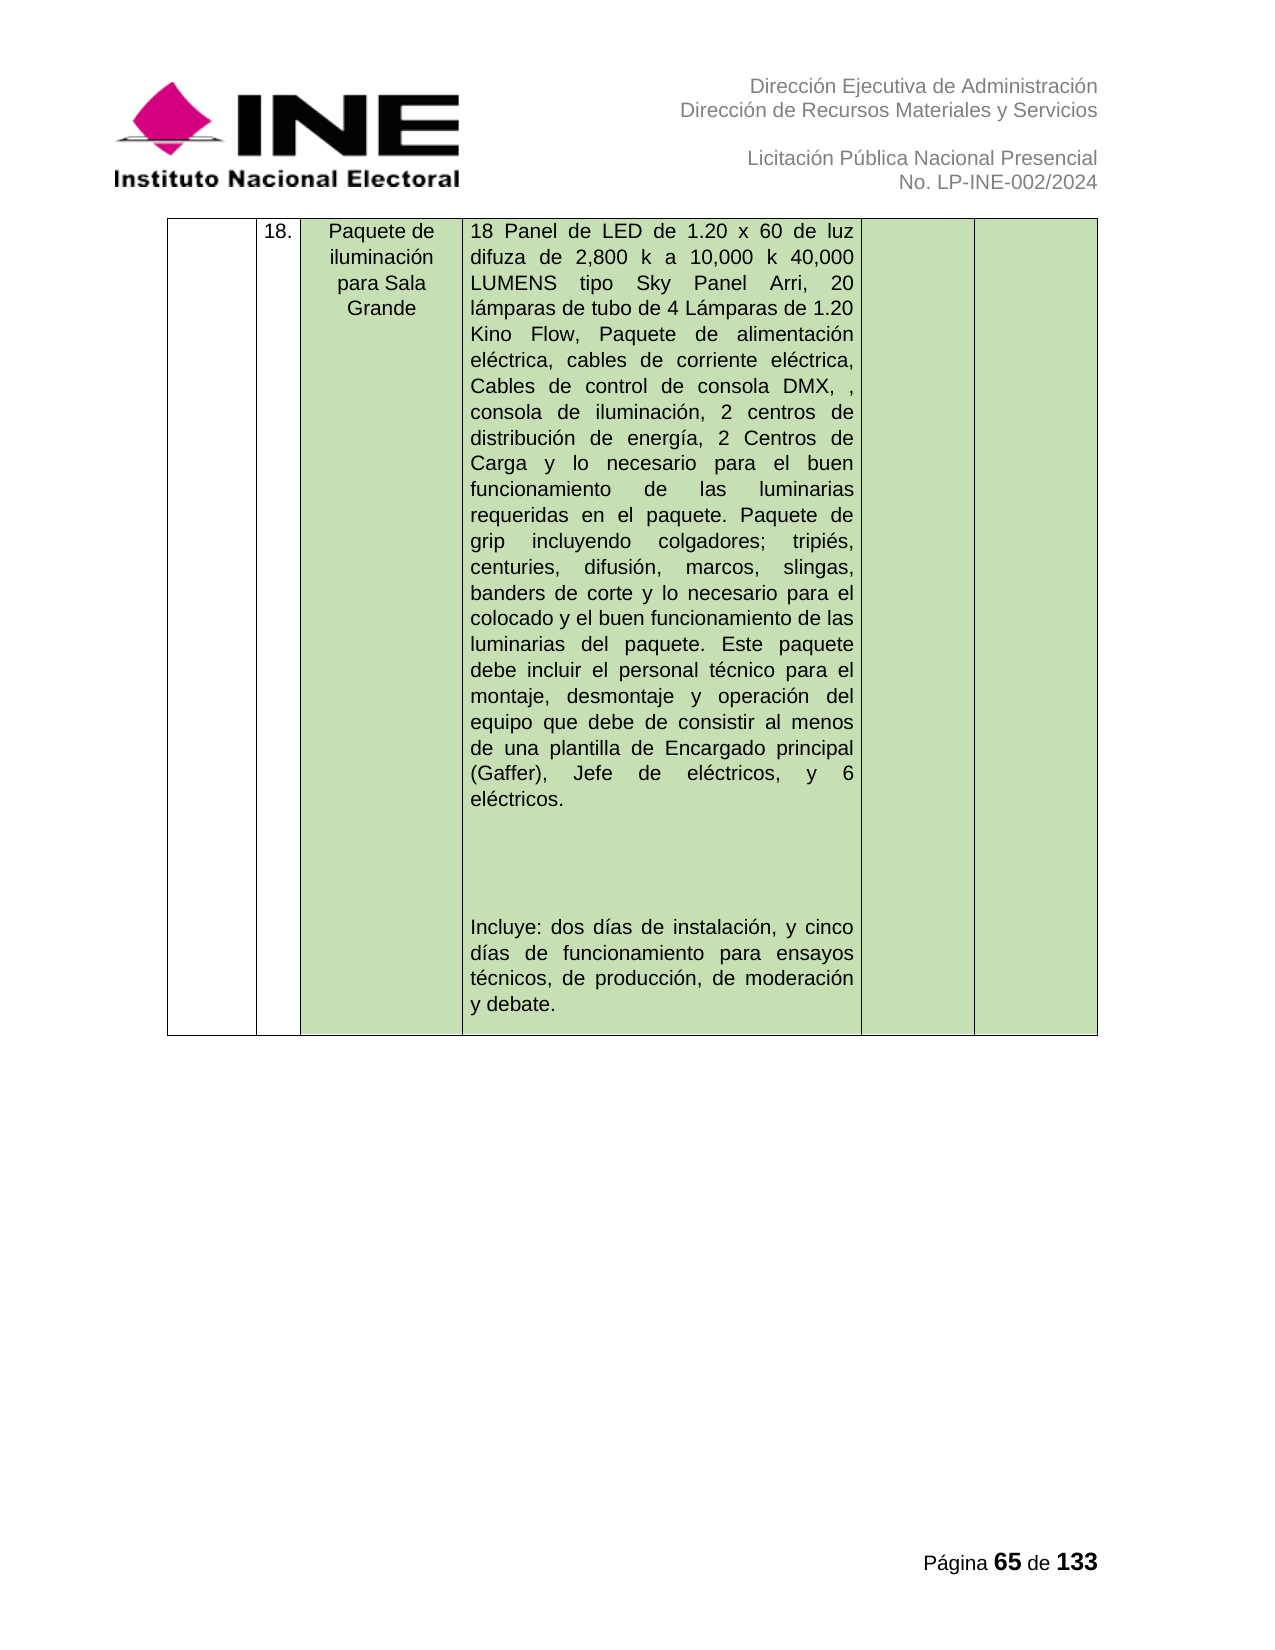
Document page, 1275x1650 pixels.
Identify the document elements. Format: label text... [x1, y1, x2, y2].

table_cell Paquete de iluminación para Sala Grande [301, 219, 462, 1034]
table_cell 18. [257, 219, 300, 1034]
table_cell [862, 219, 974, 1034]
picture [115, 82, 459, 187]
table_cell 18 Panel de LED de 1.20 x 60 de luz difuza de 2,800 k a 10,000 k 40,000 LUMENS tipo Sky Panel Arri, 20 lámparas de tubo de 4 Lámparas de 1.20 Kino Flow, Paquete de alimentación eléctrica, cables de corriente eléctrica, Cables de control de consola DMX, , consola de iluminación, 2 centros de distribución de energía, 2 Centros de Carga y lo necesario para el buen funcionamiento de las luminarias requeridas en el paquete. Paquete de grip incluyendo colgadores; tripiés, centuries, difusión, marcos, slingas, banders de corte y lo necesario para el colocado y el buen funcionamiento de las luminarias del paquete. Este paquete debe incluir el personal técnico para el montaje, desmontaje y operación del equipo que debe de consistir al menos de una plantilla de Encargado principal (Gaffer), Jefe de eléctricos, y 6 eléctricos. Incluye: dos días de instalación, y cinco días de funcionamiento para ensayos técnicos, de producción, de moderación y debate. [463, 219, 861, 1034]
table_cell [975, 219, 1097, 1034]
